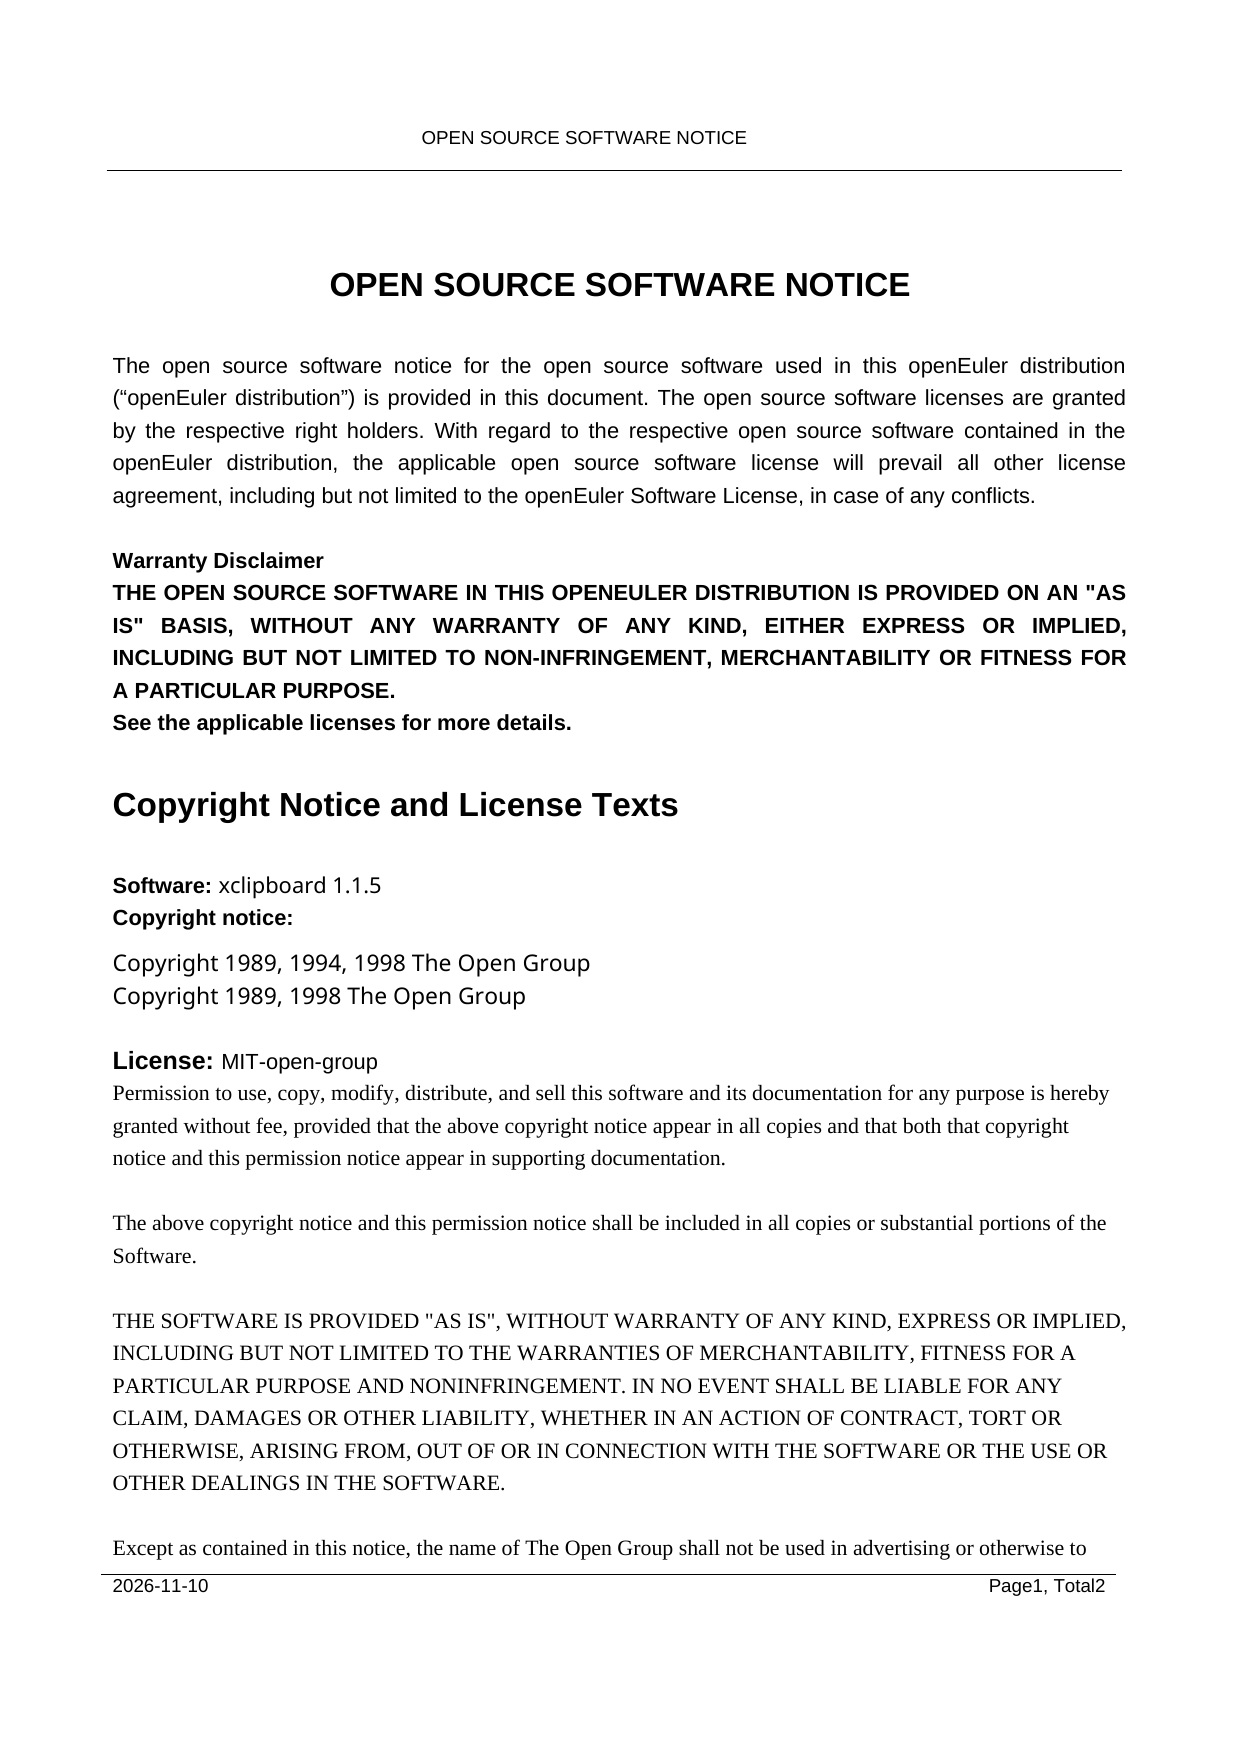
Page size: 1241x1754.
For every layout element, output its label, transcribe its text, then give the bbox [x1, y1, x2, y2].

text Copyright Notice and License Texts [112, 771, 1128, 836]
text Warranty Disclaimer [112, 544, 1128, 576]
text Copyright 1989, 1994, 1998 The Open Group Copyright 1989, 1998 The Open Group [112, 947, 1128, 1044]
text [112, 1077, 1128, 1564]
text License: MIT-open-group [112, 1044, 1128, 1077]
text THE OPEN SOURCE SOFTWARE IN THIS OPENEULER DISTRIBUTION IS PROVIDED ON AN "AS IS" BASIS, WITHOUT ANY WARRANTY OF ANY KIND, EITHER EXPRESS OR IMPLIED, INCLUDING BUT NOT LIMITED TO NON-INFRINGEMENT, MERCHANTABILITY OR FITNESS FOR A PARTICULAR PURPOSE. See the applicable licenses for more details. [112, 576, 1128, 739]
text The open source software notice for the open source software used in this openEuler distribution (“openEuler distribution”) is provided in this document. The open source software licenses are granted by the respective right holders. With regard to the respective open source software contained in the openEuler distribution, the applicable open source software license will prevail all other license agreement, including but not limited to the openEuler Software License, in case of any conflicts. [112, 349, 1128, 511]
title Software: xclipboard 1.1.5 [112, 869, 1128, 901]
text Copyright notice: [112, 901, 1128, 934]
text OPEN SOURCE SOFTWARE NOTICE [112, 251, 1128, 316]
